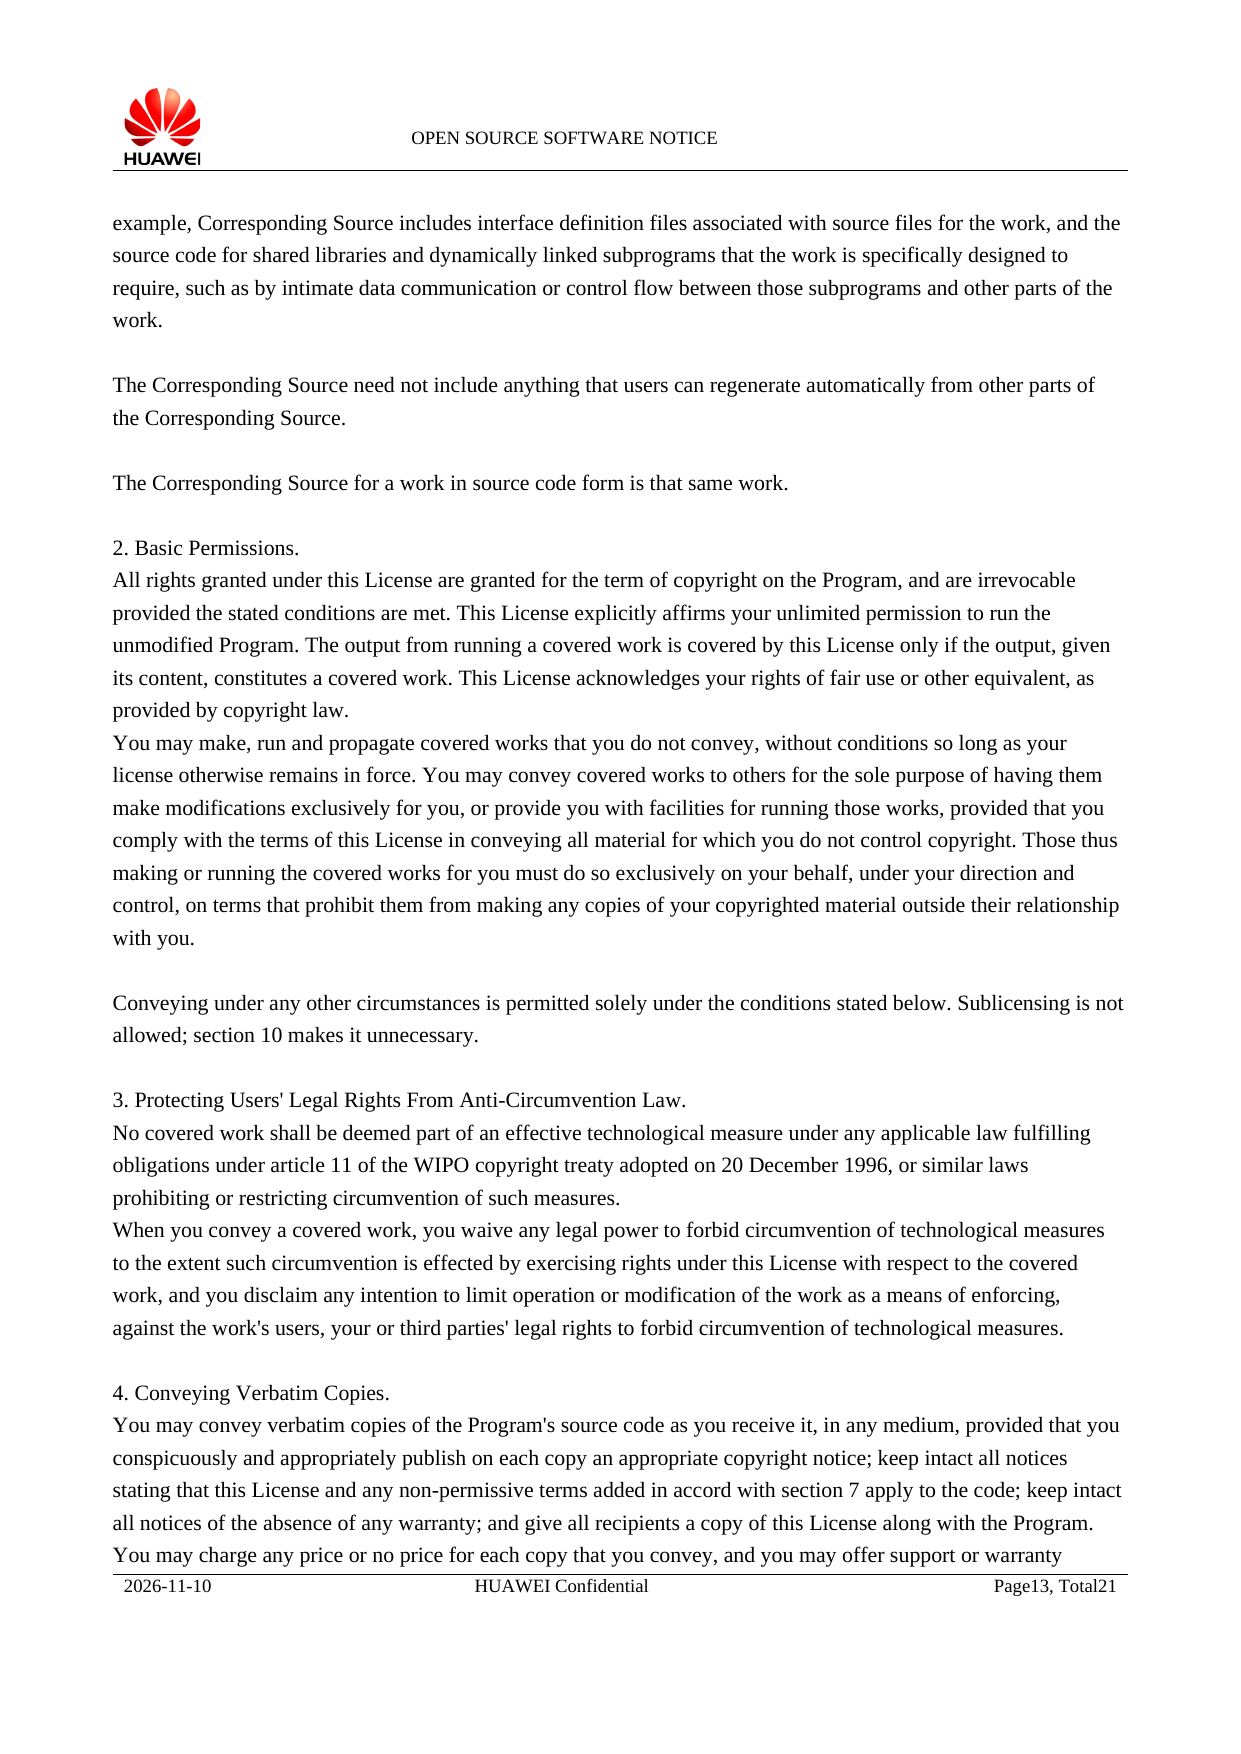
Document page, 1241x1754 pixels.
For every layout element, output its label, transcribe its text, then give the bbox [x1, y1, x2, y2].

picture [124, 88, 201, 165]
